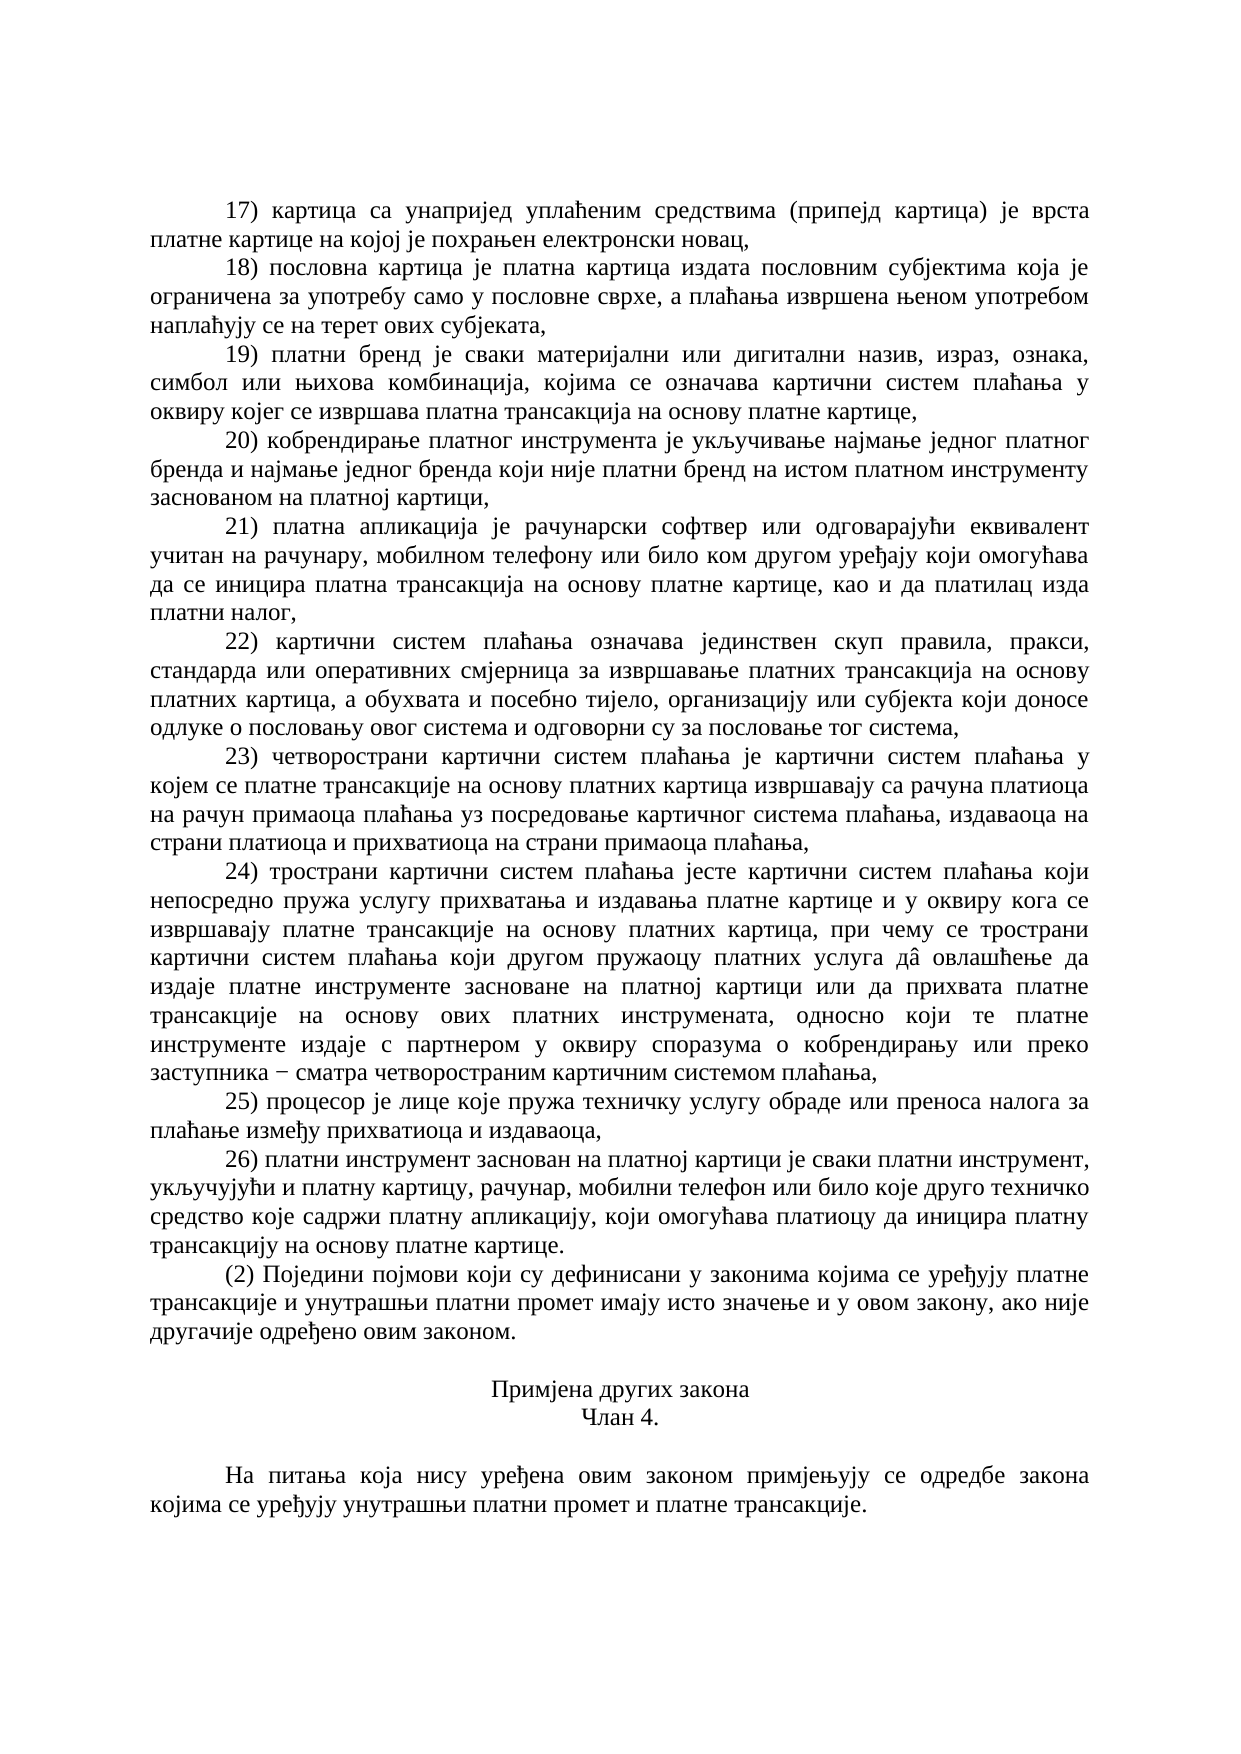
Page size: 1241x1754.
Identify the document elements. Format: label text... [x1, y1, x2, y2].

text Члан 4. [150, 1402, 1090, 1431]
text 25) процесор је лице које пружа техничку услугу обраде или преноса налога за плаћање између прихватиоца и издаваоца, [150, 1086, 1090, 1144]
text 26) платни инструмент заснован на платној картици је сваки платни инструмент, укључујући и платну картицу, рачунар, мобилни телефон или било које друго техничко средство које садржи платну апликацију, који омогућава платиоцу да иницира платну трансакцију на основу платне картице. [150, 1144, 1090, 1259]
text 18) пословна картица је платна картица издата пословним субјектима која је ограничена за употребу само у пословне сврхе, а плаћања извршена њеном употребом наплаћују се на терет ових субјеката, [150, 252, 1090, 339]
text 24) тространи картични систем плаћања јесте картични систем плаћања који непосредно пружа услугу прихватања и издавања платне картице и у оквиру кога се извршавају платне трансакције на основу платних картица, при чему се тространи картични систем плаћања који другом пружаоцу платних услуга дâ овлашћење да издаје платне инструменте засноване на платној картици или да прихвата платне трансакције на основу ових платних инструмената, односно који те платне инструменте издаје с партнером у оквиру споразума о кобрендирању или преко заступника − сматра четвоространим картичним системом плаћања, [150, 856, 1090, 1086]
text (2) Поједини појмови који су дефинисани у законима којима се уређују платне трансакције и унутрашњи платни промет имају исто значење и у овом закону, ако није другачије одређено овим законом. [150, 1259, 1090, 1345]
text На питања која нису уређена овим законом примјењују се одредбе закона којима се уређују унутрашњи платни промет и платне трансакције. [150, 1460, 1090, 1517]
text 22) картични систем плаћања означава јединствен скуп правила, пракси, стандарда или оперативних смјерница за извршавање платних трансакција на основу платних картица, а обухвата и посебно тијело, организацију или субјекта који доносе одлуке о пословању овог система и одговорни су за пословање тог система, [150, 626, 1090, 741]
text 20) кобрендирање платног инструмента је укључивање најмање једног платног бренда и најмање једног бренда који није платни бренд на истом платном инструменту заснованом на платној картици, [150, 425, 1090, 511]
text 19) платни бренд је сваки материјални или дигитални назив, израз, ознака, симбол или њихова комбинација, којима се означава картични систем плаћања у оквиру којег се извршава платна трансакција на основу платне картице, [150, 339, 1090, 425]
text 21) платна апликација је рачунарски софтвер или одговарајући еквивалент учитан на рачунару, мобилном телефону или било ком другом уређају који омогућава да се иницира платна трансакција на основу платне картице, као и да платилац изда платни налог, [150, 511, 1090, 626]
text 23) четворострани картични систем плаћања је картични систем плаћања у којем се платне трансакције на основу платних картица извршавају са рачуна платиоца на рачун примаоца плаћања уз посредовање картичног система плаћања, издаваоца на страни платиоца и прихватиоца на страни примаоца плаћања, [150, 741, 1090, 856]
text Примјена других закона [150, 1374, 1090, 1402]
text 17) картица са унапријед уплаћеним средствима (припејд картица) је врста платне картице на којој је похрањен електронски новац, [150, 195, 1090, 252]
